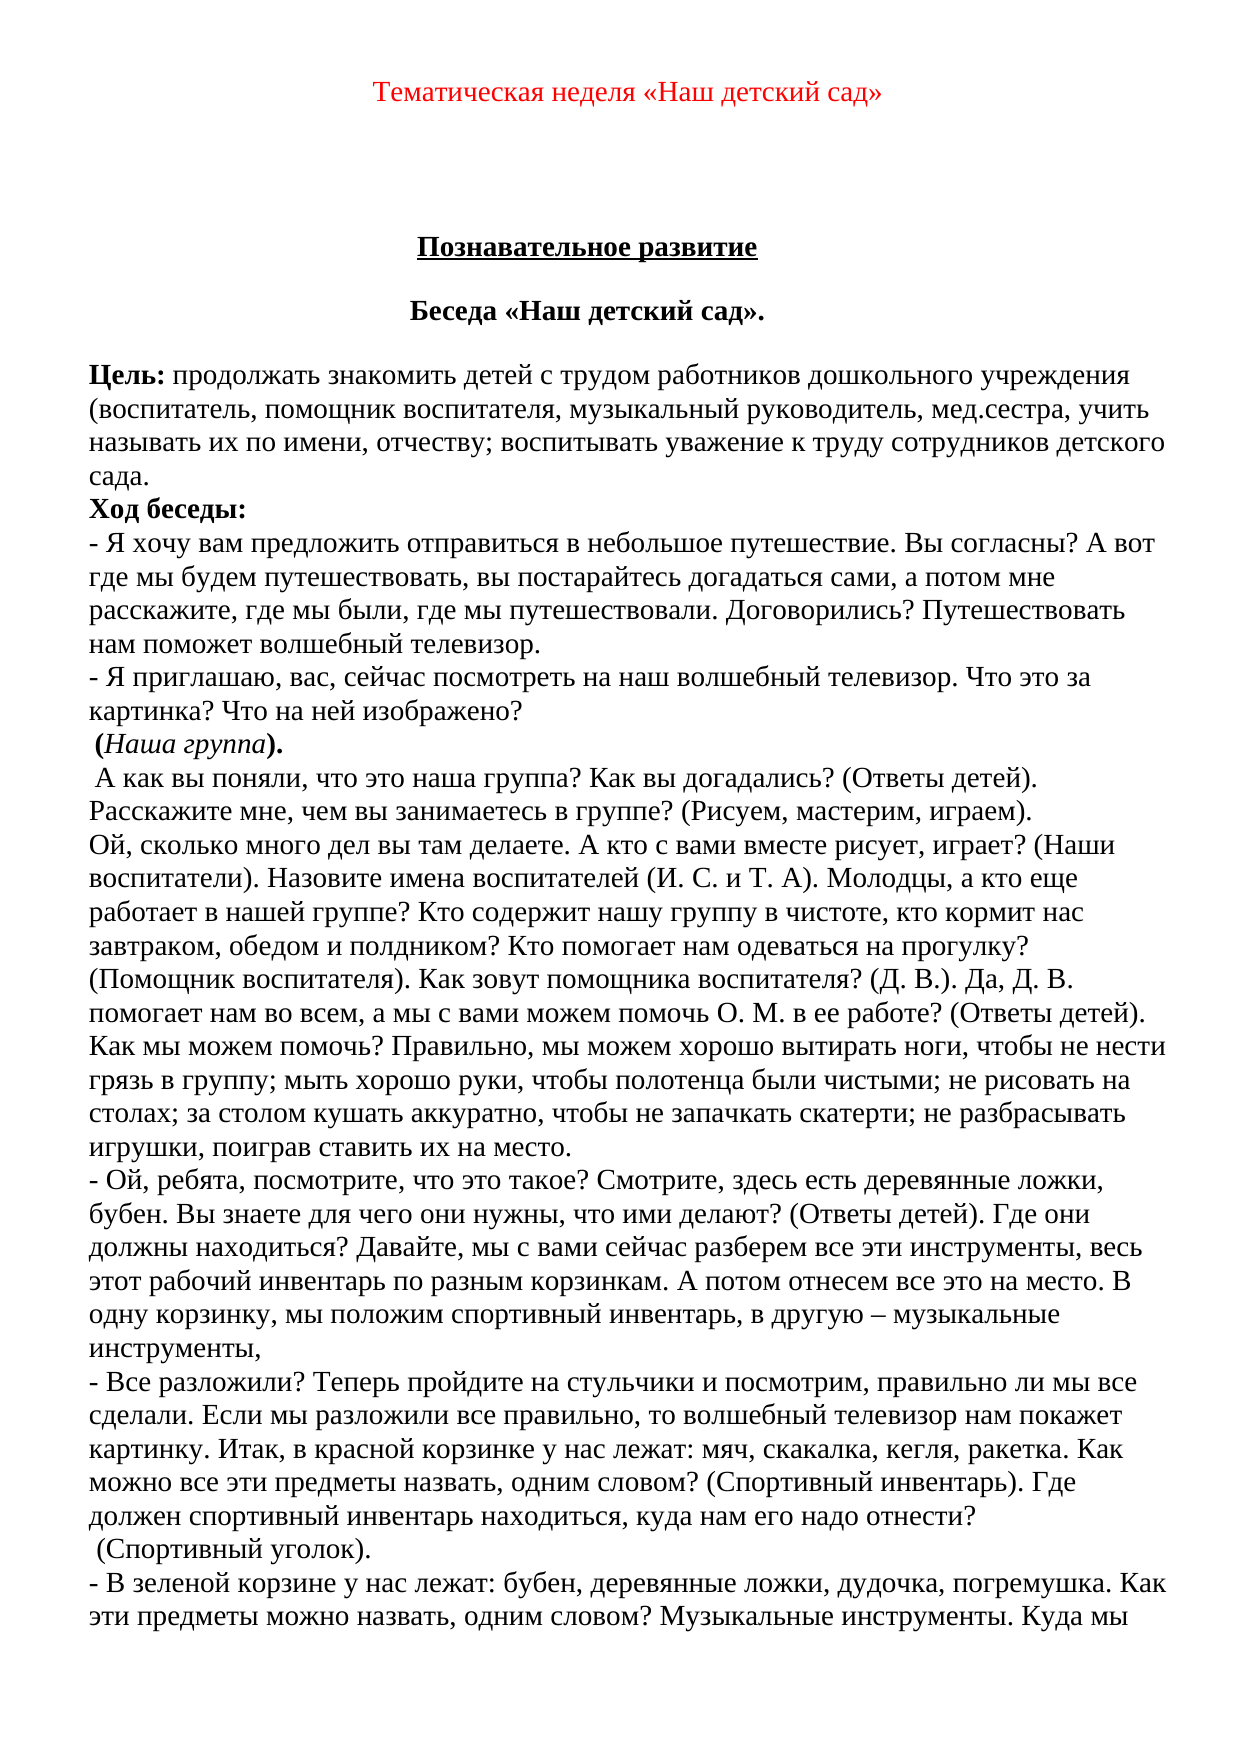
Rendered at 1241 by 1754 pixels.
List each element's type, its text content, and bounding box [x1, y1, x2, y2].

text Расскажите мне, чем вы занимаетесь в группе? (Рисуем, мастерим, играем). [89, 793, 1167, 827]
text Познавательное развитие [89, 229, 1167, 263]
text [89, 1565, 1167, 1632]
text (Наша группа). [89, 726, 1167, 760]
text - Ой, ребята, посмотрите, что это такое? Смотрите, здесь есть деревянные ложки, бубен. Вы знаете для чего они нужны, что ими делают? (Ответы детей). Где они должны находиться? Давайте, мы с вами сейчас разберем все эти инструменты, весь этот рабочий инвентарь по разным корзинкам. А потом отнесем все это на место. В одну корзинку, мы положим спортивный инвентарь, в другую – музыкальные инструменты, [89, 1162, 1167, 1364]
text (Спортивный уголок). [89, 1531, 1167, 1565]
text - Все разложили? Теперь пройдите на стульчики и посмотрим, правильно ли мы все сделали. Если мы разложили все правильно, то волшебный телевизор нам покажет картинку. Итак, в красной корзинке у нас лежат: мяч, скакалка, кегля, ракетка. Как можно все эти предметы назвать, одним словом? (Спортивный инвентарь). Где должен спортивный инвентарь находиться, куда нам его надо отнести? [89, 1364, 1167, 1531]
text Беседа «Наш детский сад». [89, 293, 1167, 327]
text А как вы поняли, что это наша группа? Как вы догадались? (Ответы детей). [89, 760, 1167, 793]
text - Я приглашаю, вас, сейчас посмотреть на наш волшебный телевизор. Что это за картинка? Что на ней изображено? [89, 659, 1167, 726]
text Ой, сколько много дел вы там делаете. А кто с вами вместе рисует, играет? (Наши воспитатели). Назовите имена воспитателей (И. С. и Т. А). Молодцы, а кто еще работает в нашей группе? Кто содержит нашу группу в чистоте, кто кормит нас завтраком, обедом и полдником? Кто помогает нам одеваться на прогулку? (Помощник воспитателя). Как зовут помощника воспитателя? (Д. В.). Да, Д. В. помогает нам во всем, а мы с вами можем помочь О. М. в ее работе? (Ответы детей). Как мы можем помочь? Правильно, мы можем хорошо вытирать ноги, чтобы не нести грязь в группу; мыть хорошо руки, чтобы полотенца были чистыми; не рисовать на столах; за столом кушать аккуратно, чтобы не запачкать скатерти; не разбрасывать игрушки, поиграв ставить их на место. [89, 827, 1167, 1162]
text Ход беседы: [89, 492, 1167, 525]
text Цель: продолжать знакомить детей с трудом работников дошкольного учреждения (воспитатель, помощник воспитателя, музыкальный руководитель, мед.сестра, учить называть их по имени, отчеству; воспитывать уважение к труду сотрудников детского сада. [89, 357, 1167, 492]
text - Я хочу вам предложить отправиться в небольшое путешествие. Вы согласны? А вот где мы будем путешествовать, вы постарайтесь догадаться сами, а потом мне расскажите, где мы были, где мы путешествовали. Договорились? Путешествовать нам поможет волшебный телевизор. [89, 525, 1167, 659]
